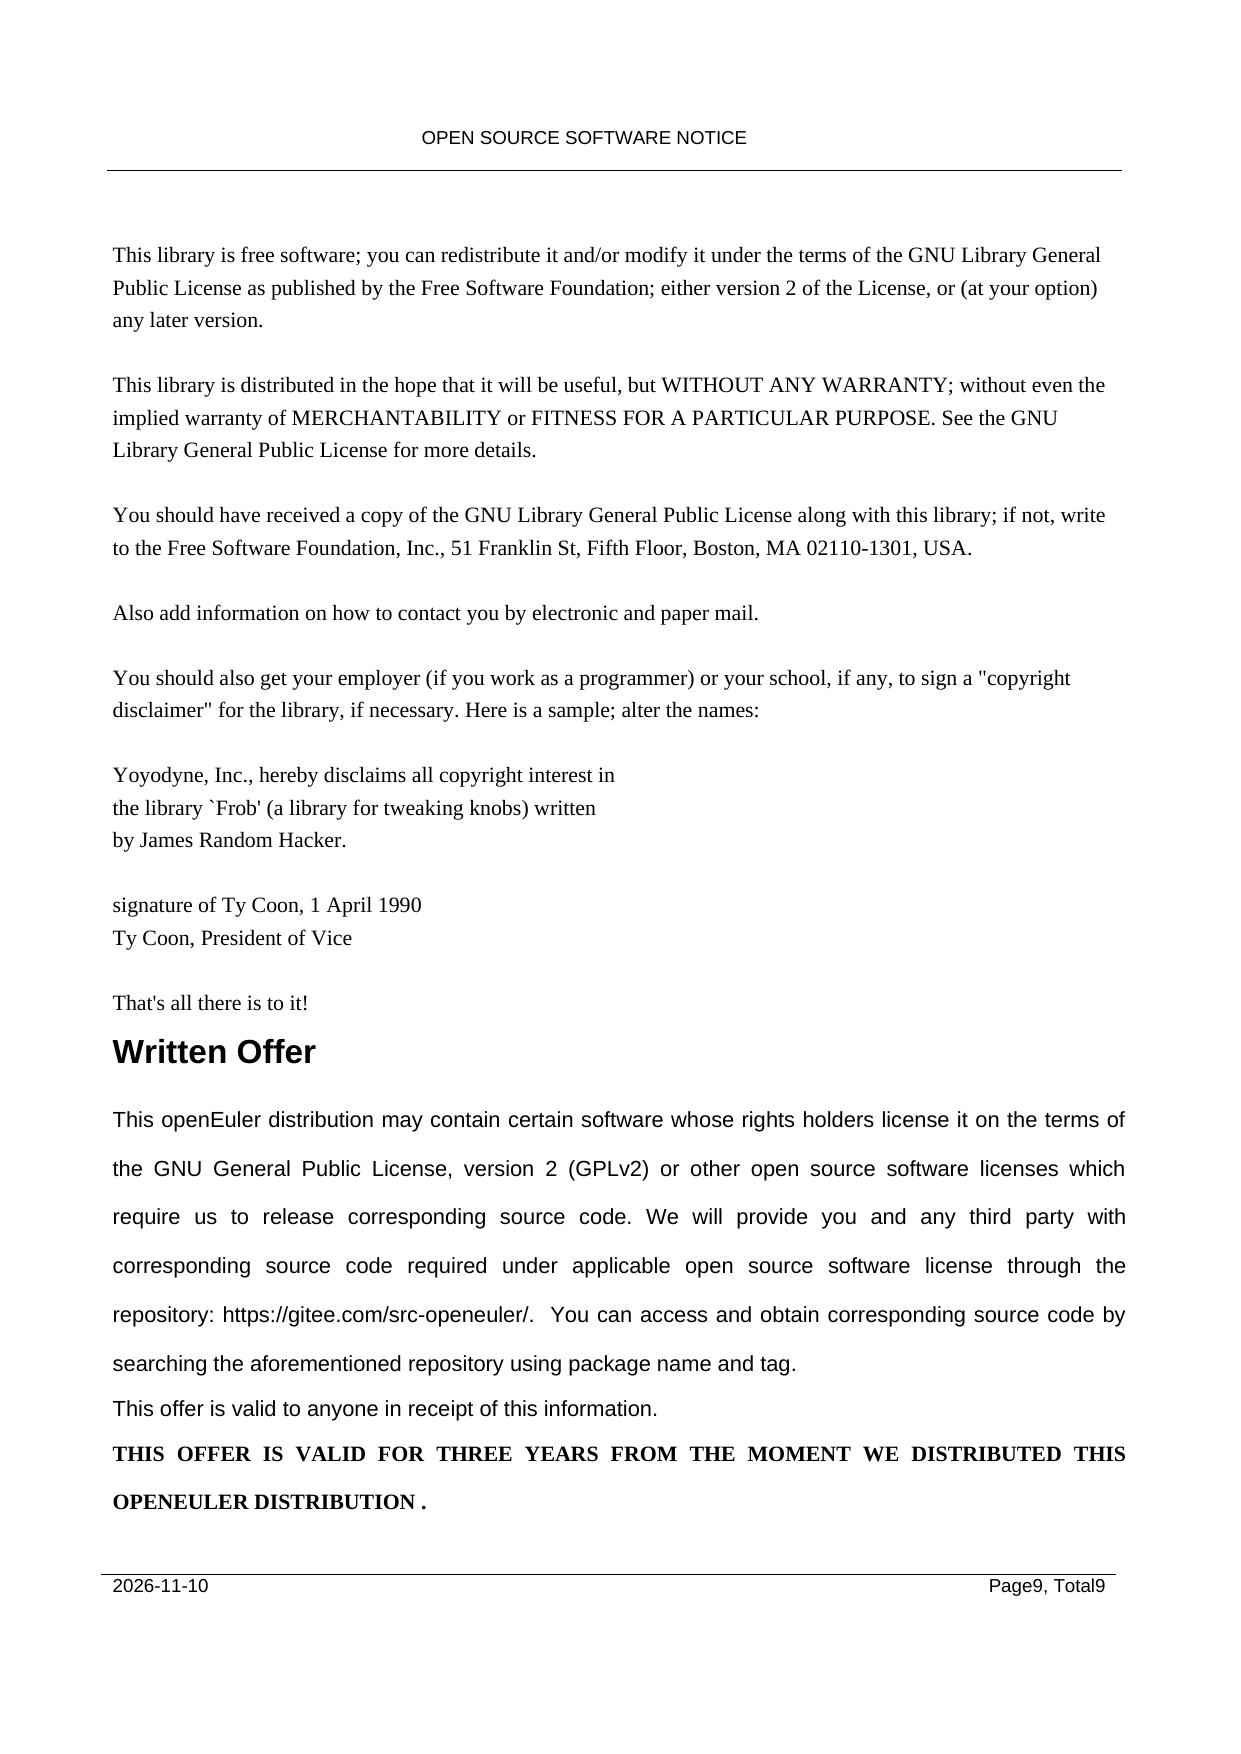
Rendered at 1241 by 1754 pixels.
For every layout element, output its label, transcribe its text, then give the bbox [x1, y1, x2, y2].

text THIS OFFER IS VALID FOR THREE YEARS FROM THE MOMENT WE DISTRIBUTED THIS OPENEULER DISTRIBUTION . [112, 1437, 1128, 1518]
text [112, 206, 1128, 1019]
text This openEuler distribution may contain certain software whose rights holders license it on the terms of the GNU General Public License, version 2 (GPLv2) or other open source software licenses which require us to release corresponding source code. We will provide you and any third party with corresponding source code required under applicable open source software license through the repository: https://gitee.com/src-openeuler/. You can access and obtain corresponding source code by searching the aforementioned repository using package name and tag. [112, 1103, 1128, 1379]
text Written Offer [112, 1019, 1128, 1084]
text This offer is valid to anyone in receipt of this information. [112, 1392, 1128, 1424]
